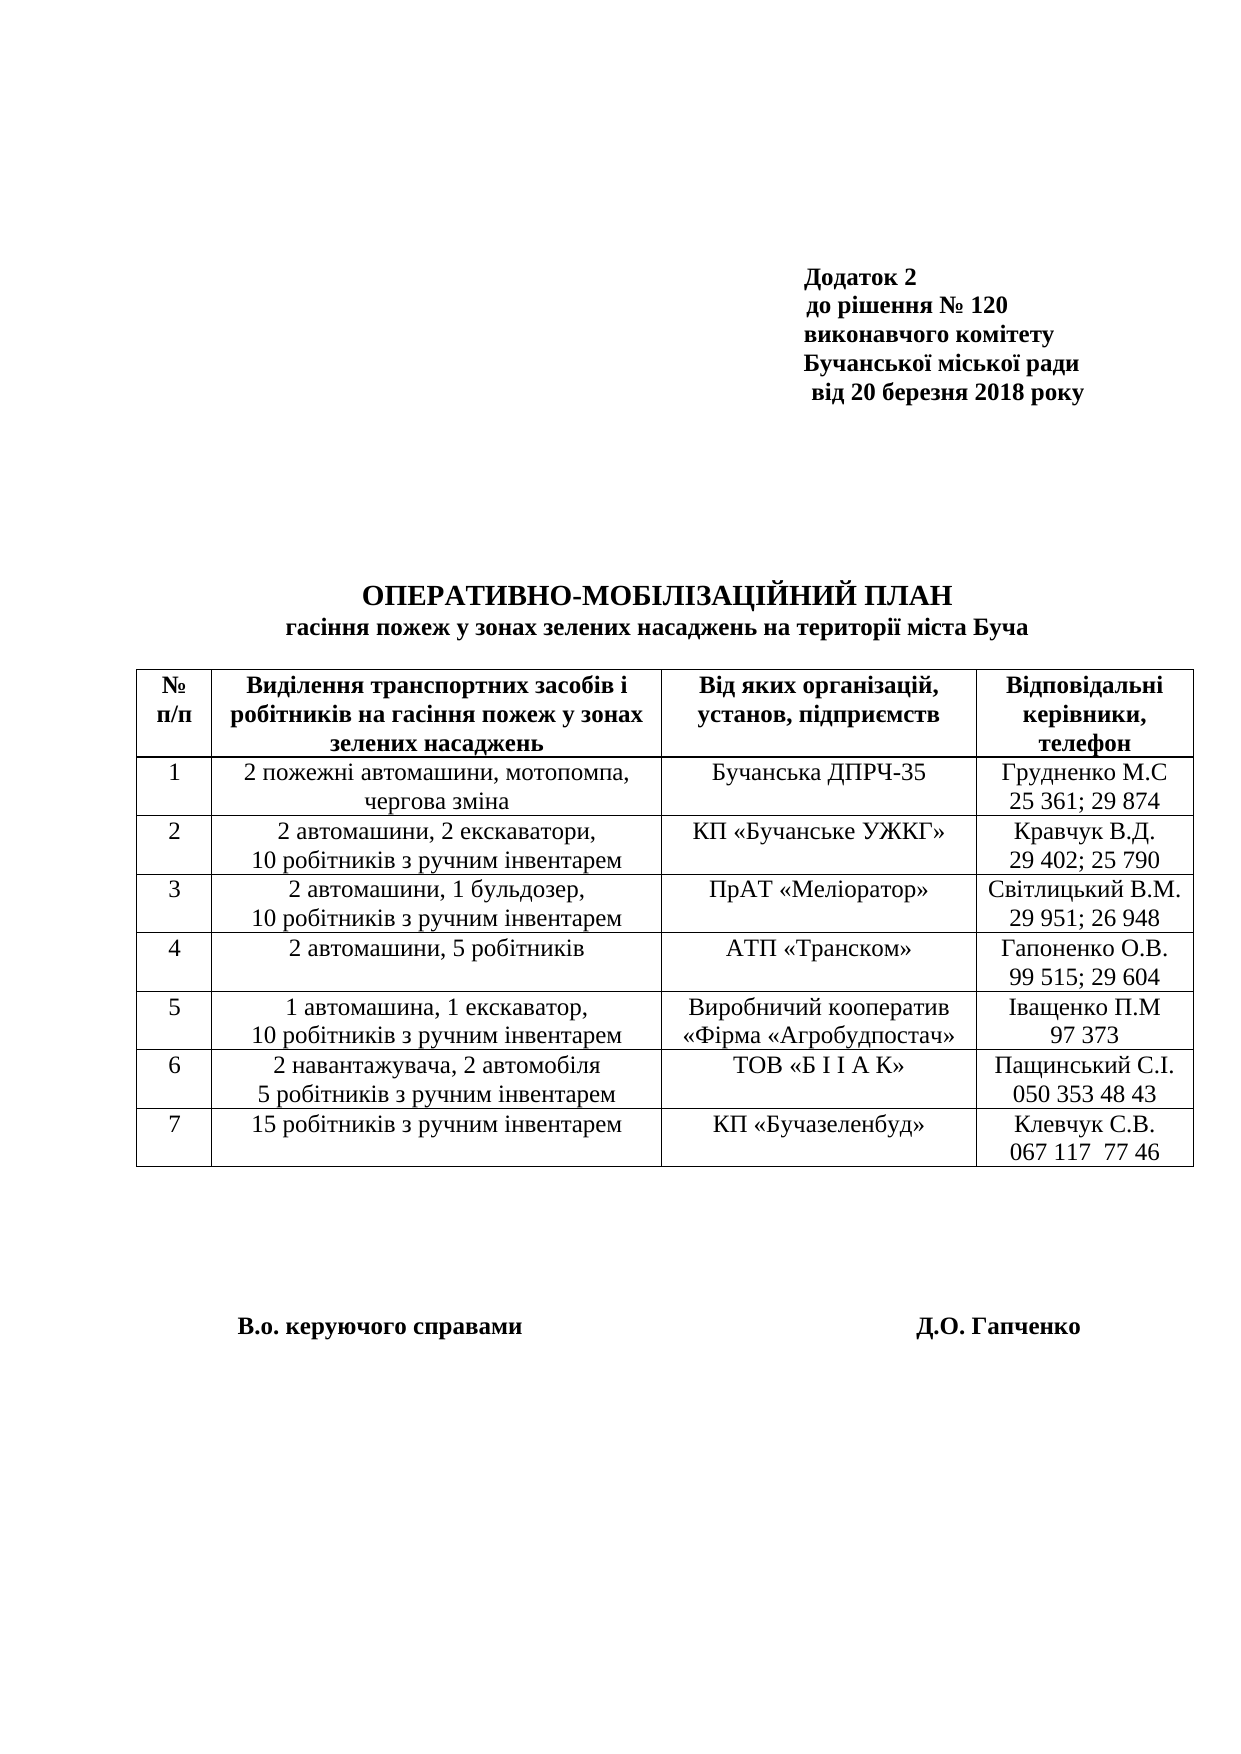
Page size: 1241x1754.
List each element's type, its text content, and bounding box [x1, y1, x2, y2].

text Додаток 2 [162, 262, 1152, 291]
table_cell Бучанська ДПРЧ-35 [662, 758, 976, 815]
table_cell ПрАТ «Меліоратор» [662, 875, 976, 932]
text виконавчого комітету [162, 319, 1152, 348]
table_cell Грудненко М.С 25 361; 29 874 [977, 758, 1193, 815]
table_header Виділення транспортних засобів і робітників на гасіння пожеж у зонах зелених насаджень [212, 670, 661, 756]
table_cell 15 робітників з ручним інвентарем [212, 1109, 661, 1166]
text Бучанської міської ради [162, 348, 1152, 377]
text від 20 березня 2018 року [162, 377, 1152, 406]
table_cell 2 автомашини, 2 екскаватори, 10 робітників з ручним інвентарем [212, 816, 661, 873]
table_header № п/п [137, 670, 211, 756]
table_cell Іващенко П.М 97 373 [977, 992, 1193, 1049]
table_cell 1 автомашина, 1 екскаватор, 10 робітників з ручним інвентарем [212, 992, 661, 1049]
table_cell 7 [137, 1109, 211, 1166]
table_cell Клевчук С.В. 067 117 77 46 [977, 1109, 1193, 1166]
table_cell 1 [137, 758, 211, 815]
table_cell 5 [137, 992, 211, 1049]
text В.о. керуючого справами Д.О. Гапченко [162, 1311, 1152, 1340]
table_cell Виробничий кооператив «Фірма «Агробудпостач» [662, 992, 976, 1049]
table_cell Світлицький В.М. 29 951; 26 948 [977, 875, 1193, 932]
table_cell Кравчук В.Д. 29 402; 25 790 [977, 816, 1193, 873]
table_cell КП «Бучанське УЖКГ» [662, 816, 976, 873]
text до рішення № 120 [162, 291, 1152, 319]
text ОПЕРАТИВНО-МОБІЛІЗАЦІЙНИЙ ПЛАН [162, 578, 1152, 612]
text гасіння пожеж у зонах зелених насаджень на території міста Буча [162, 612, 1152, 640]
table_header Відповідальні керівники, телефон [977, 670, 1193, 756]
table_cell 2 [137, 816, 211, 873]
table_cell 4 [137, 933, 211, 991]
table_cell ТОВ «Б І І А К» [662, 1050, 976, 1108]
table_header Від яких організацій, установ, підприємств [662, 670, 976, 756]
table_cell 2 автомашини, 5 робітників [212, 933, 661, 991]
table_cell Пащинський С.І. 050 353 48 43 [977, 1050, 1193, 1108]
table_cell 2 автомашини, 1 бульдозер, 10 робітників з ручним інвентарем [212, 875, 661, 932]
table_cell 2 пожежні автомашини, мотопомпа, чергова зміна [212, 758, 661, 815]
table_cell 2 навантажувача, 2 автомобіля 5 робітників з ручним інвентарем [212, 1050, 661, 1108]
table_cell АТП «Транском» [662, 933, 976, 991]
table_cell Гапоненко О.В. 99 515; 29 604 [977, 933, 1193, 991]
table_cell 3 [137, 875, 211, 932]
table_cell 6 [137, 1050, 211, 1108]
table_cell КП «Бучазеленбуд» [662, 1109, 976, 1166]
